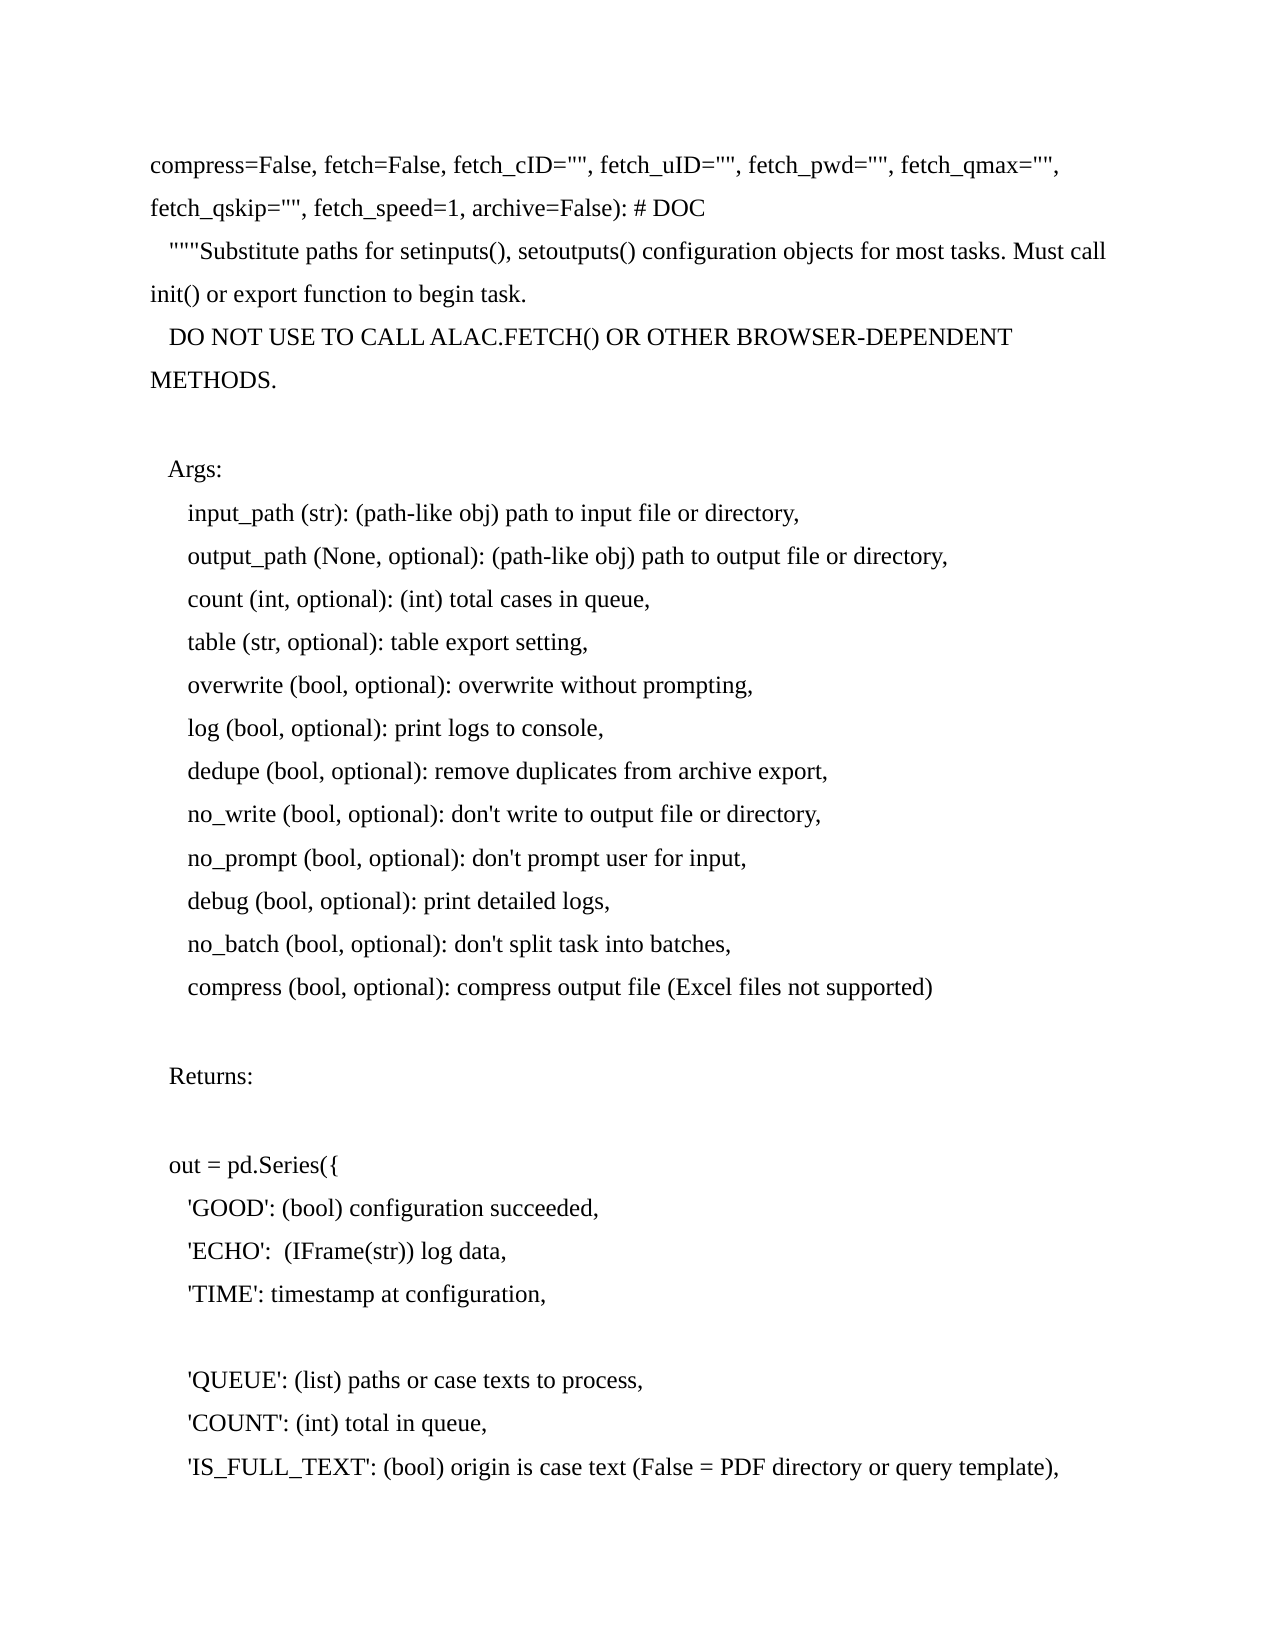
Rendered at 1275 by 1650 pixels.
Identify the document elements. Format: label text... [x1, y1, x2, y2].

text 'ECHO': (IFrame(str)) log data, [150, 1236, 1125, 1265]
text log (bool, optional): print logs to console, [150, 713, 1125, 742]
text 'IS_FULL_TEXT': (bool) origin is case text (False = PDF directory or query template), [150, 1452, 1125, 1480]
text 'TIME': timestamp at configuration, [150, 1279, 1125, 1308]
text DO NOT USE TO CALL ALAC.FETCH() OR OTHER BROWSER-DEPENDENT METHODS. [150, 322, 1125, 394]
text no_write (bool, optional): don't write to output file or directory, [150, 799, 1125, 828]
text out = pd.Series({ [150, 1150, 1125, 1178]
text count (int, optional): (int) total cases in queue, [150, 584, 1125, 613]
text dedupe (bool, optional): remove duplicates from archive export, [150, 756, 1125, 785]
text no_prompt (bool, optional): don't prompt user for input, [150, 843, 1125, 871]
text 'GOOD': (bool) configuration succeeded, [150, 1193, 1125, 1222]
text 'COUNT': (int) total in queue, [150, 1408, 1125, 1437]
text table (str, optional): table export setting, [150, 627, 1125, 656]
text Returns: [150, 1061, 1125, 1089]
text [150, 150, 1125, 222]
text input_path (str): (path-like obj) path to input file or directory, [150, 498, 1125, 526]
text debug (bool, optional): print detailed logs, [150, 886, 1125, 914]
text no_batch (bool, optional): don't split task into batches, [150, 929, 1125, 958]
text compress (bool, optional): compress output file (Excel files not supported) [150, 972, 1125, 1001]
text """Substitute paths for setinputs(), setoutputs() configuration objects for most tasks. Must call init() or export function to begin task. [150, 236, 1125, 308]
text overwrite (bool, optional): overwrite without prompting, [150, 670, 1125, 699]
text output_path (None, optional): (path-like obj) path to output file or directory, [150, 541, 1125, 569]
text 'QUEUE': (list) paths or case texts to process, [150, 1365, 1125, 1394]
text Args: [150, 454, 1125, 483]
